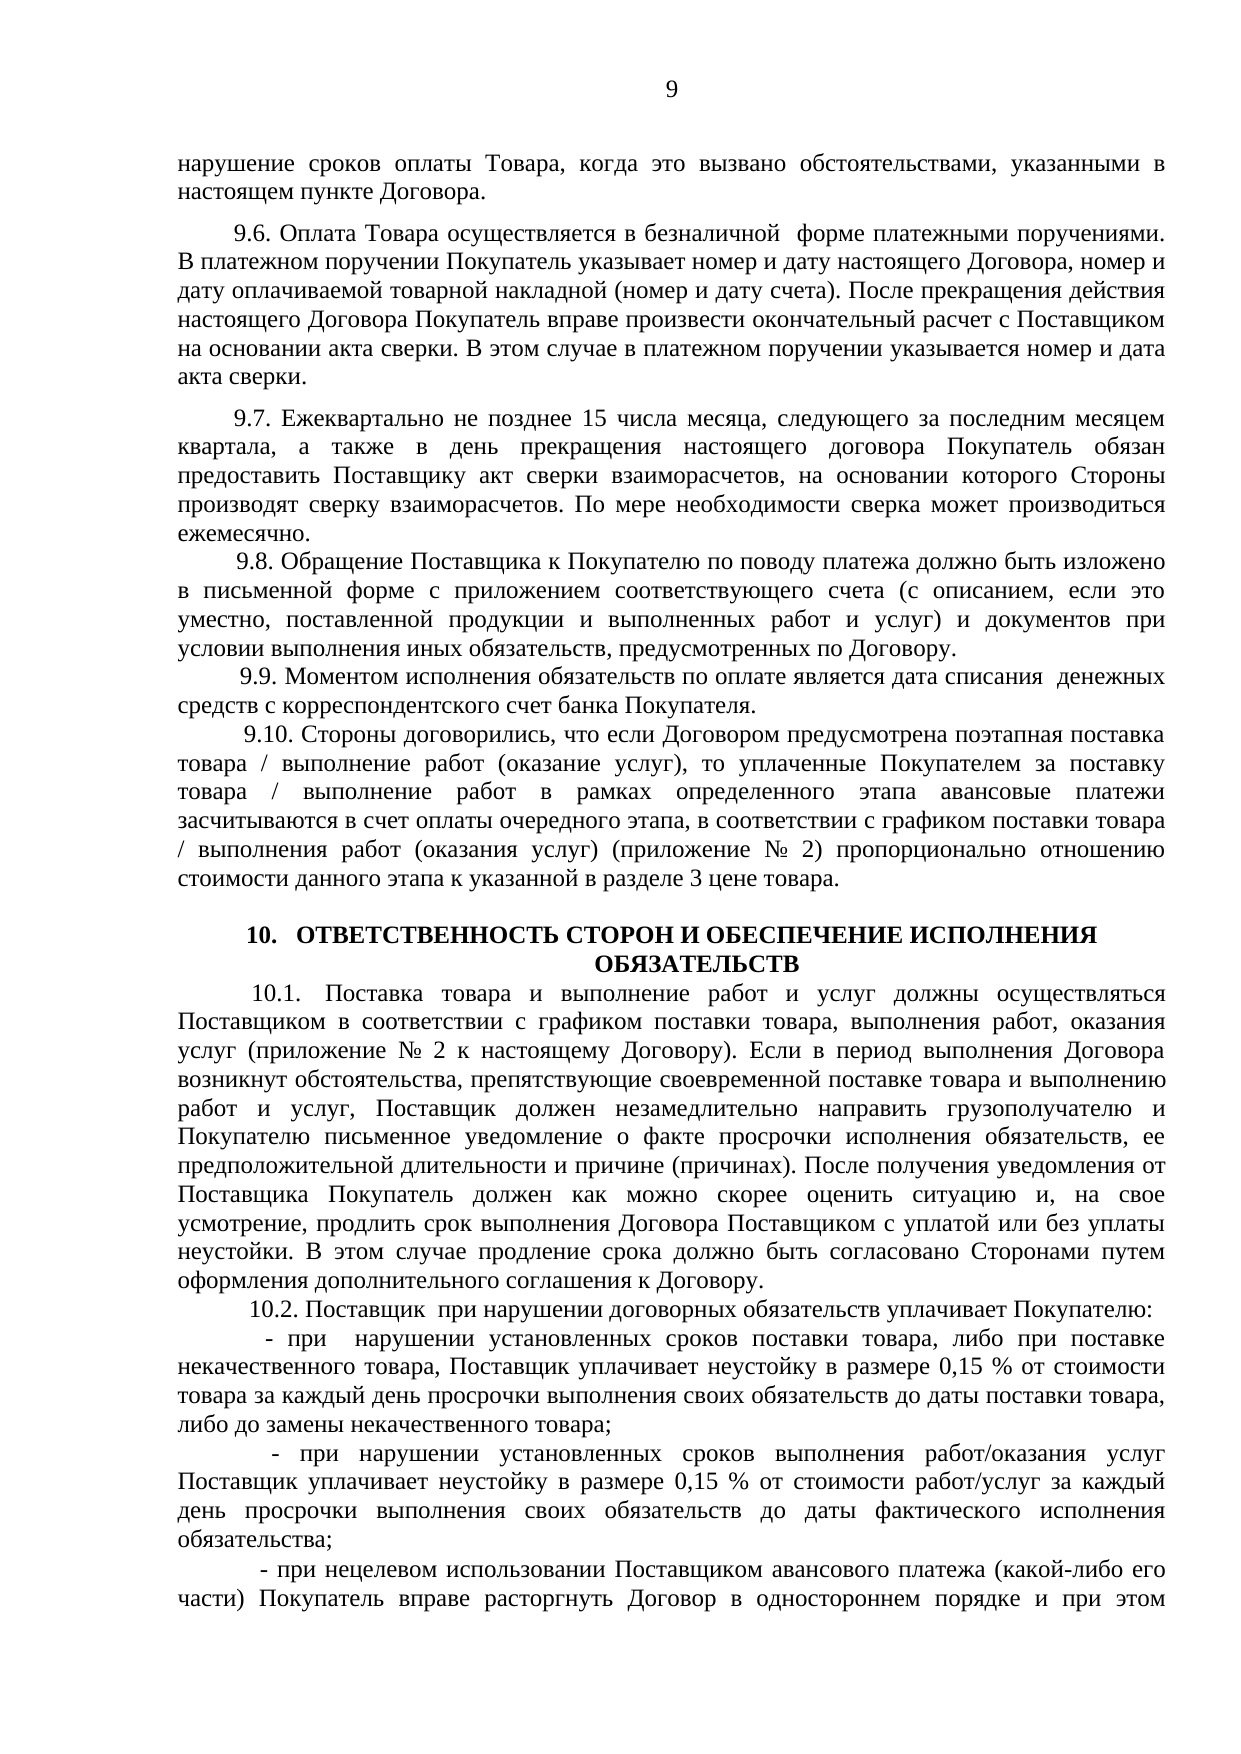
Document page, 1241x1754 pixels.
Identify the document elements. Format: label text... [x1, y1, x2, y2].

text - при нарушении установленных сроков поставки товара, либо при поставке некачественного товара, Поставщик уплачивает неустойку в размере 0,15 % от стоимости товара за каждый день просрочки выполнения своих обязательств до даты поставки товара, либо до замены некачественного товара; [177, 1323, 1166, 1438]
text 9.9. Моментом исполнения обязательств по оплате является дата списания денежных средств с корреспондентского счет банка Покупателя. [177, 661, 1166, 719]
text 9.6. Оплата Товара осуществляется в безналичной форме платежными поручениями. В платежном поручении Покупатель указывает номер и дату настоящего Договора, номер и дату оплачиваемой товарной накладной (номер и дату счета). После прекращения действия настоящего Договора Покупатель вправе произвести окончательный расчет с Поставщиком на основании акта сверки. В этом случае в платежном поручении указывается номер и дата акта сверки. [177, 218, 1166, 390]
text 9.10. Стороны договорились, что если Договором предусмотрена поэтапная поставка товара / выполнение работ (оказание услуг), то уплаченные Покупателем за поставку товара / выполнение работ в рамках определенного этапа авансовые платежи засчитываются в счет оплаты очередного этапа, в соответствии с графиком поставки товара / выполнения работ (оказания услуг) (приложение № 2) пропорционально отношению стоимости данного этапа к указанной в разделе 3 цене товара. [177, 719, 1166, 891]
text 10.2. Поставщик при нарушении договорных обязательств уплачивает Покупателю: [177, 1294, 1166, 1323]
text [177, 1554, 1166, 1612]
text - при нарушении установленных сроков выполнения работ/оказания услуг Поставщик уплачивает неустойку в размере 0,15 % от стоимости работ/услуг за каждый день просрочки выполнения своих обязательств до даты фактического исполнения обязательства; [177, 1438, 1166, 1553]
list Поставка товара и выполнение работ и услуг должны осуществляться Поставщиком в соответствии с графиком поставки товара, выполнения работ, оказания услуг (приложение № 2 к настоящему Договору). Если в период выполнения Договора возникнут обстоятельства, препятствующие своевременной поставке товара и выполнению работ и услуг, Поставщик должен незамедлительно направить грузополучателю и Покупателю письменное уведомление о факте просрочки исполнения обязательств, ее предположительной длительности и причине (причинах). После получения уведомления от Поставщика Покупатель должен как можно скорее оценить ситуацию и, на свое усмотрение, продлить срок выполнения Договора Поставщиком с уплатой или без уплаты неустойки. В этом случае продление срока должно быть согласовано Сторонами путем оформления дополнительного соглашения к Договору. [177, 978, 1166, 1294]
text 9.8. Обращение Поставщика к Покупателю по поводу платежа должно быть изложено в письменной форме с приложением соответствующего счета (с описанием, если это уместно, поставленной продукции и выполненных работ и услуг) и документов при условии выполнения иных обязательств, предусмотренных по Договору. [177, 546, 1166, 661]
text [177, 148, 1166, 205]
list ОТВЕТСТВЕННОСТЬ СТОРОН И ОБЕСПЕЧЕНИЕ ИСПОЛНЕНИЯ ОБЯЗАТЕЛЬСТВ [177, 920, 1166, 978]
text 9.7. Ежеквартально не позднее 15 числа месяца, следующего за последним месяцем квартала, а также в день прекращения настоящего договора Покупатель обязан предоставить Поставщику акт сверки взаиморасчетов, на основании которого Стороны производят сверку взаиморасчетов. По мере необходимости сверка может производиться ежемесячно. [177, 403, 1166, 546]
